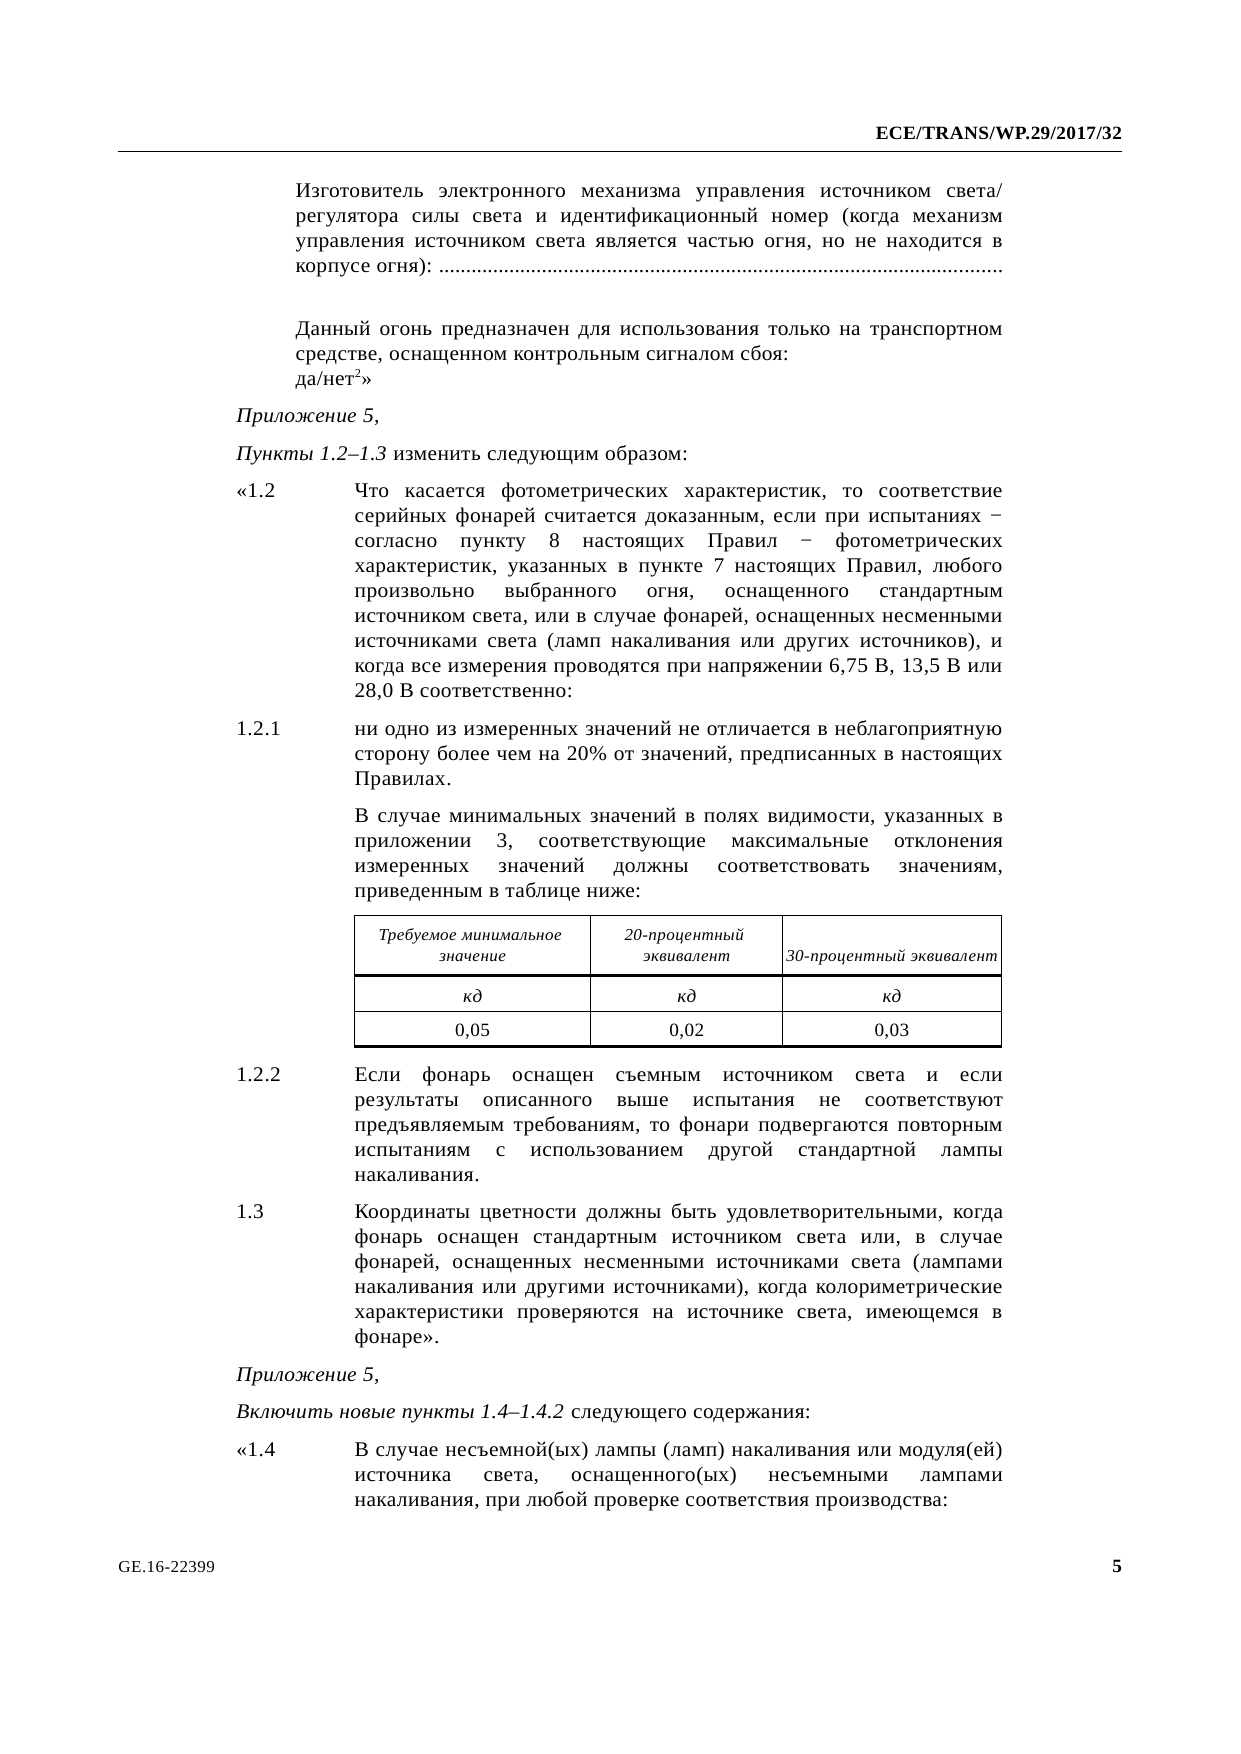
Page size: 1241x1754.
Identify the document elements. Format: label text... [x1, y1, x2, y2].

text Изготовитель электронного механизма управления источником света/ регулятора силы света и идентификационный номер (когда механизм управления источником света является частью огня, но не находится в корпусе огня): [236, 177, 1004, 302]
text «1.4 В случае несъемной(ых) лампы (ламп) накаливания или модуля(ей) источника света, оснащенного(ых) несъемными лампами накаливания, при любой проверке соответствия производства: [236, 1436, 1004, 1511]
text Приложение 5, [236, 402, 1004, 427]
text 1.2.1 ни одно из измеренных значений не отличается в неблагоприятную сторону более чем на 20% от значений, предписанных в настоящих Правилах. [236, 715, 1004, 790]
table_cell кд [591, 977, 782, 1011]
table_header 30-процентный эквивалент [783, 916, 1001, 974]
text В случае минимальных значений в полях видимости, указанных в приложении 3, соответствующие максимальные отклонения измеренных значений должны соответствовать значениям, приведенным в таблице ниже: [236, 802, 1004, 902]
text Пункты 1.2–1.3 изменить следующим образом: [236, 440, 1004, 465]
text 1.3 Координаты цветности должны быть удовлетворительными, когда фонарь оснащен стандартным источником света или, в случае фонарей, оснащенных несменными источниками света (лампами накаливания или другими источниками), когда колориметрические характеристики проверяются на источнике света, имеющемся в фонаре». [236, 1198, 1004, 1348]
text Приложение 5, [236, 1361, 1004, 1386]
table_cell 0,05 [355, 1012, 590, 1045]
text Включить новые пункты 1.4–1.4.2 следующего содержания: [236, 1398, 1004, 1423]
table_cell 0,02 [591, 1012, 782, 1045]
text 1.2.2 Если фонарь оснащен съемным источником света и если результаты описанного выше испытания не соответствуют предъявляемым требованиям, то фонари подвергаются повторным испытаниям с использованием другой стандартной лампы накаливания. [236, 1061, 1004, 1186]
table_cell кд [783, 977, 1001, 1011]
table_cell кд [355, 977, 590, 1011]
text «1.2 Что касается фотометрических характеристик, то соответствие серийных фонарей считается доказанным, если при испытаниях − согласно пункту 8 настоящих Правил − фотометрических характеристик, указанных в пункте 7 настоящих Правил, любого произвольно выбранного огня, оснащенного стандартным источником света, или в случае фонарей, оснащенных несменными источниками света (ламп накаливания или других источников), и когда все измерения проводятся при напряжении 6,75 В, 13,5 В или 28,0 В соответственно: [236, 477, 1004, 702]
table_cell 0,03 [783, 1012, 1001, 1045]
text Данный огонь предназначен для использования только на транспортном средстве, оснащенном контрольным сигналом сбоя: да/нет2» [236, 315, 1004, 390]
table_header Требуемое минимальное значение [355, 916, 590, 974]
table_header 20-процентный эквивалент [591, 916, 782, 974]
